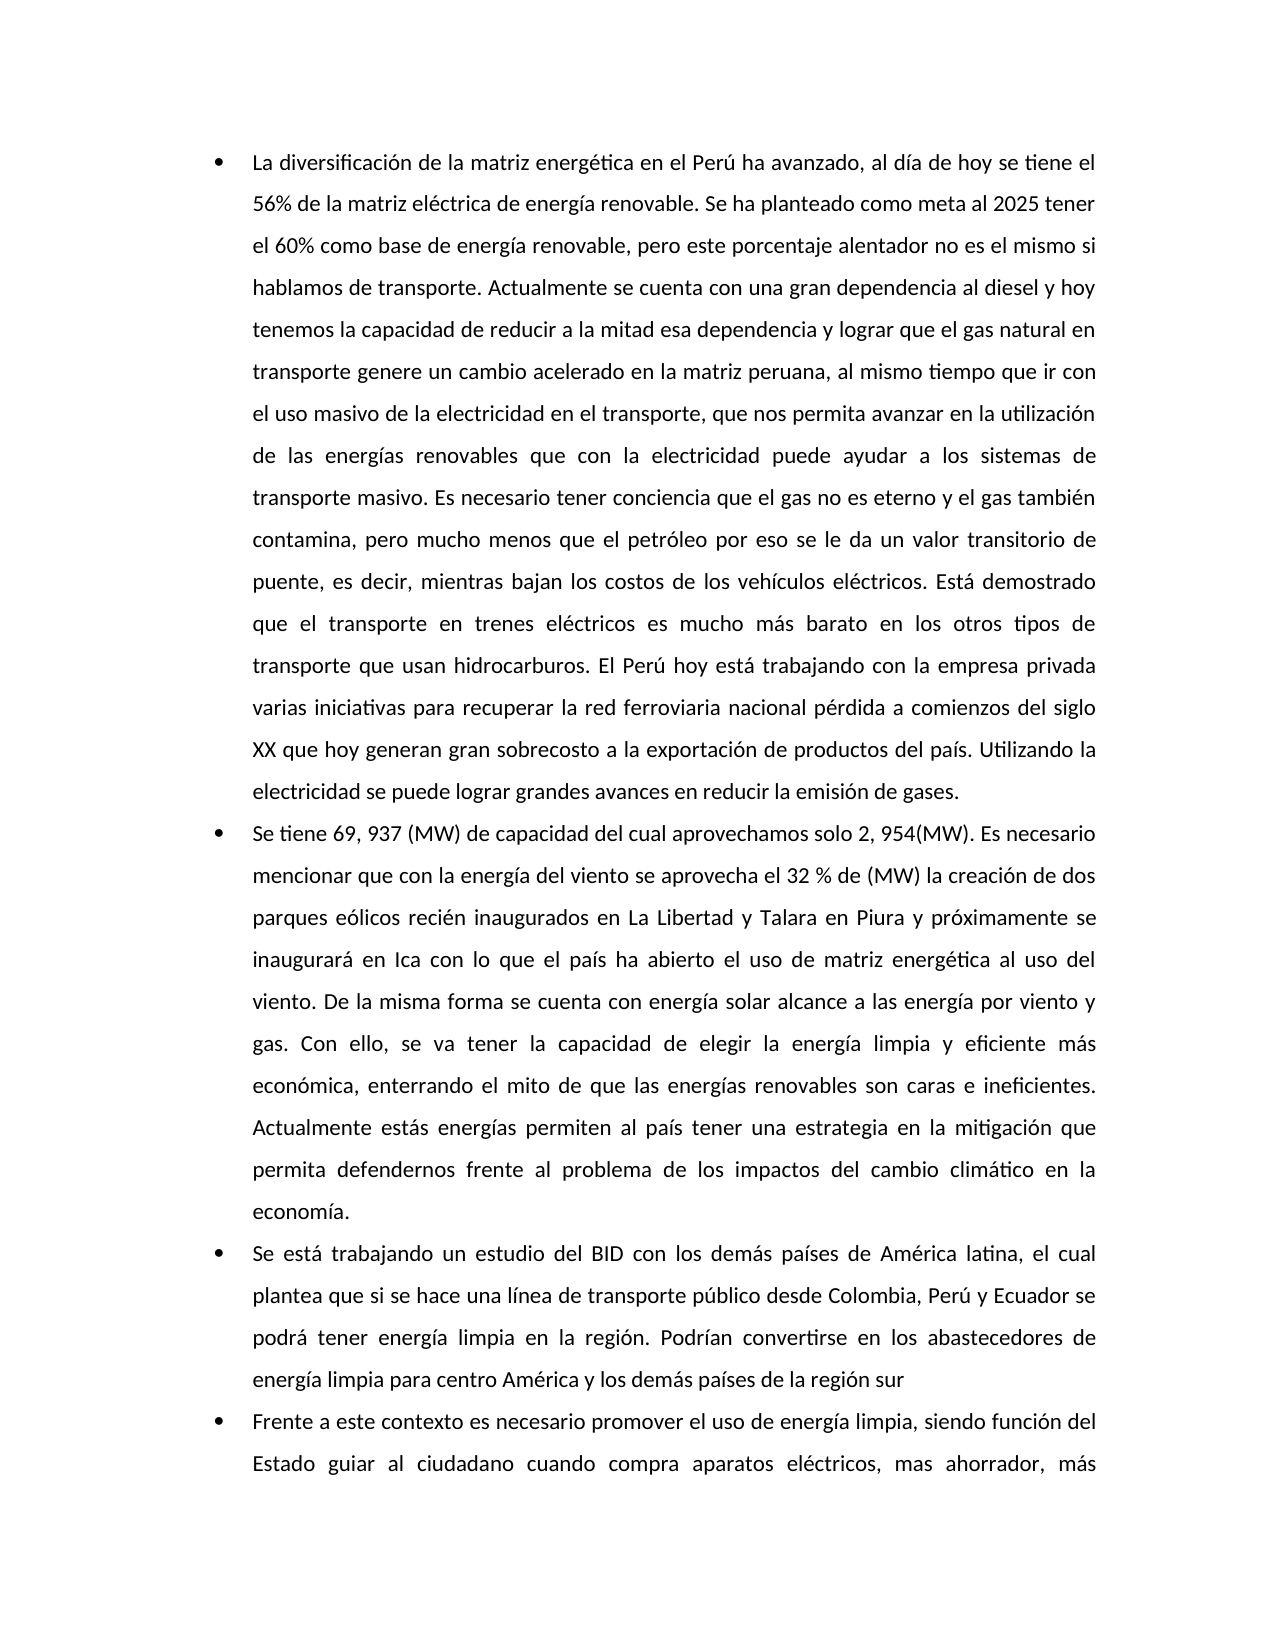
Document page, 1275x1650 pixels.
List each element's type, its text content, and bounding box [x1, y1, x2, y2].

list Se tiene 69, 937 (MW) de capacidad del cual aprovechamos solo 2, 954(MW). Es necesario mencionar que con la energía del viento se aprovecha el 32 % de (MW) la creación de dos parques eólicos recién inaugurados en La Libertad y Talara en Piura y próximamente se inaugurará en Ica con lo que el país ha abierto el uso de matriz energética al uso del viento. De la misma forma se cuenta con energía solar alcance a las energía por viento y gas. Con ello, se va tener la capacidad de elegir la energía limpia y eficiente más económica, enterrando el mito de que las energías renovables son caras e ineficientes. Actualmente estás energías permiten al país tener una estrategia en la mitigación que permita defendernos frente al problema de los impactos del cambio climático en la economía. [215, 819, 1098, 1225]
list La diversificación de la matriz energética en el Perú ha avanzado, al día de hoy se tiene el 56% de la matriz eléctrica de energía renovable. Se ha planteado como meta al 2025 tener el 60% como base de energía renovable, pero este porcentaje alentador no es el mismo si hablamos de transporte. Actualmente se cuenta con una gran dependencia al diesel y hoy tenemos la capacidad de reducir a la mitad esa dependencia y lograr que el gas natural en transporte genere un cambio acelerado en la matriz peruana, al mismo tiempo que ir con el uso masivo de la electricidad en el transporte, que nos permita avanzar en la utilización de las energías renovables que con la electricidad puede ayudar a los sistemas de transporte masivo. Es necesario tener conciencia que el gas no es eterno y el gas también contamina, pero mucho menos que el petróleo por eso se le da un valor transitorio de puente, es decir, mientras bajan los costos de los vehículos eléctricos. Está demostrado que el transporte en trenes eléctricos es mucho más barato en los otros tipos de transporte que usan hidrocarburos. El Perú hoy está trabajando con la empresa privada varias iniciativas para recuperar la red ferroviaria nacional pérdida a comienzos del siglo XX que hoy generan gran sobrecosto a la exportación de productos del país. Utilizando la electricidad se puede lograr grandes avances en reducir la emisión de gases. [215, 148, 1098, 805]
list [215, 1407, 1098, 1477]
list Se está trabajando un estudio del BID con los demás países de América latina, el cual plantea que si se hace una línea de transporte público desde Colombia, Perú y Ecuador se podrá tener energía limpia en la región. Podrían convertirse en los abastecedores de energía limpia para centro América y los demás países de la región sur [215, 1239, 1098, 1393]
